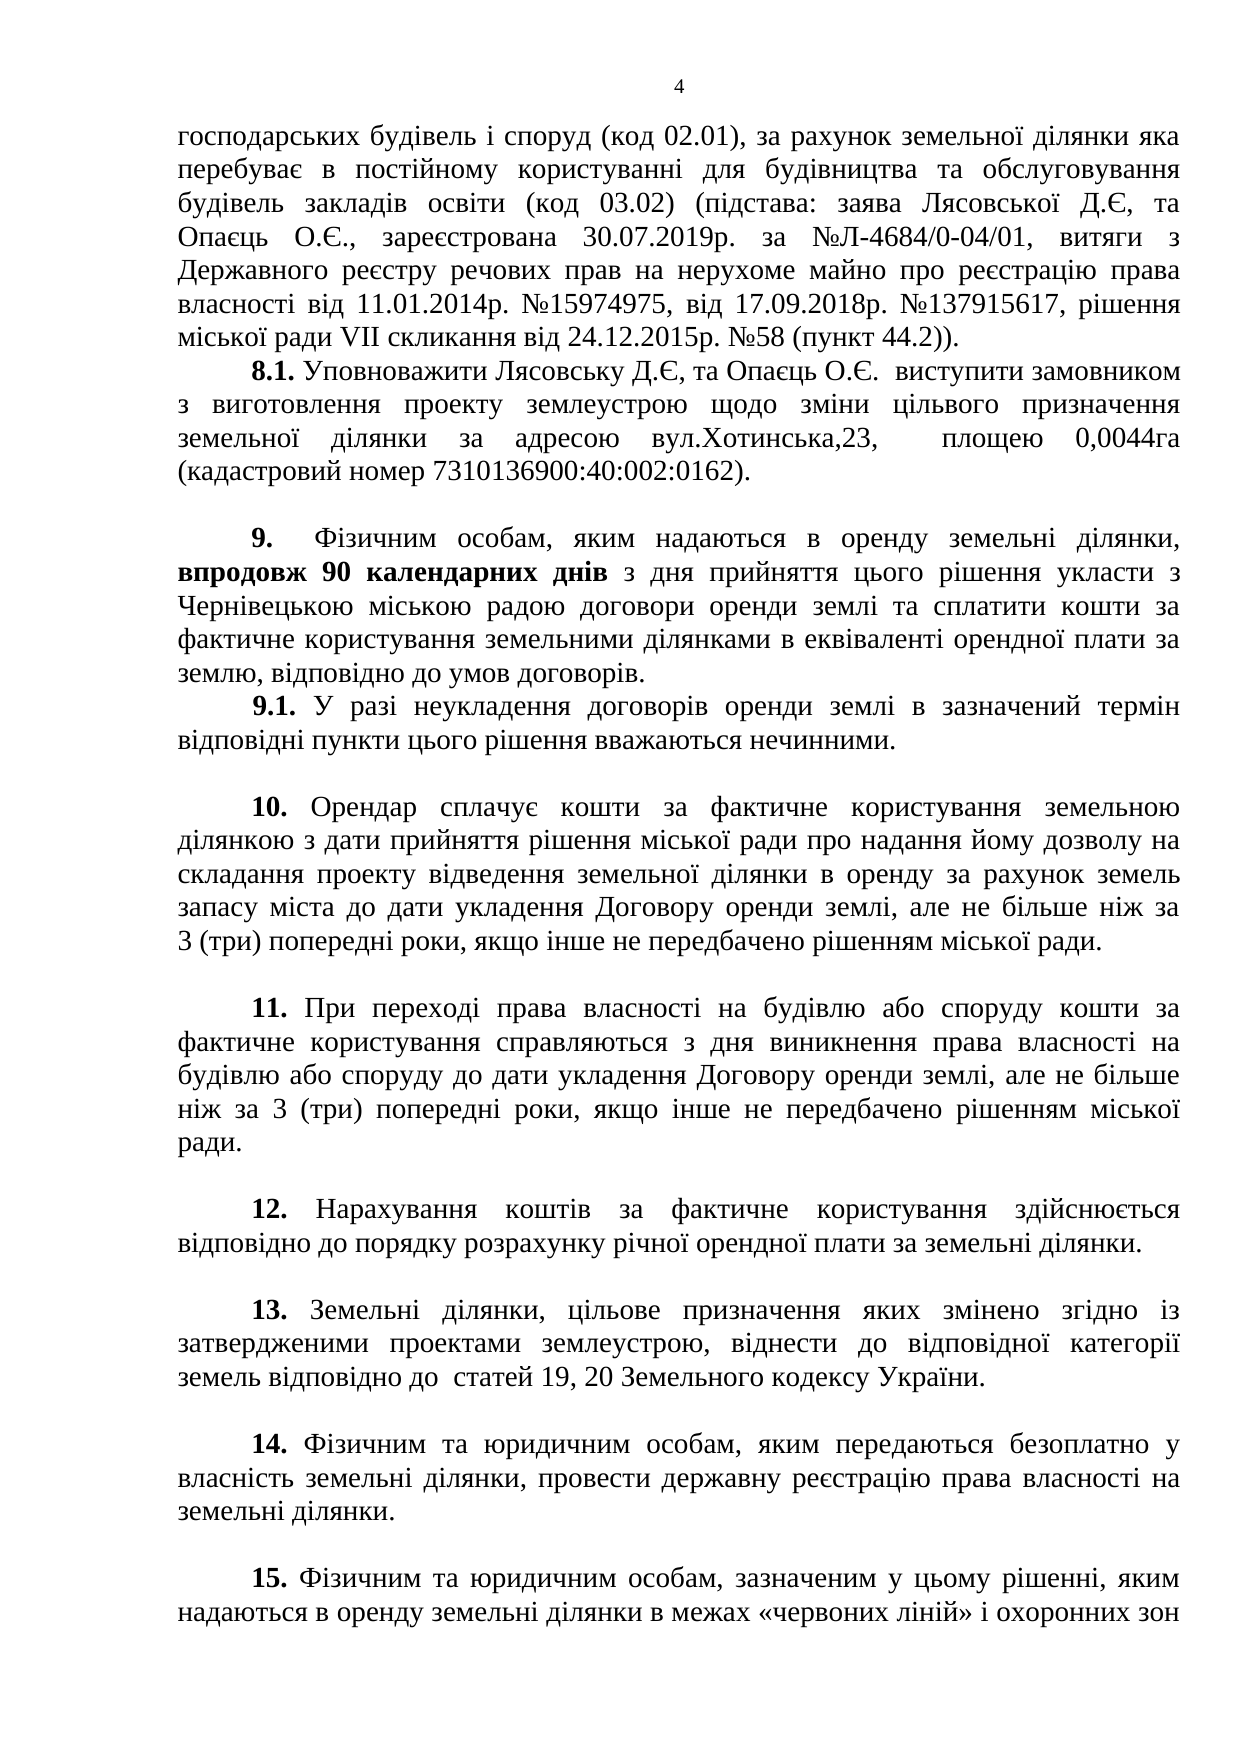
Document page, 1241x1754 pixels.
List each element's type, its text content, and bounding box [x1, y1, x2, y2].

text 11. При переході права власності на будівлю або споруду кошти за фактичне користування справляються з дня виникнення права власності на будівлю або споруду до дати укладення Договору оренди землі, але не більше ніж за 3 (три) попередні роки, якщо інше не передбачено рішенням міської ради. [177, 990, 1181, 1158]
text 10. Орендар сплачує кошти за фактичне користування земельною ділянкою з дати прийняття рішення міської ради про надання йому дозволу на складання проекту відведення земельної ділянки в оренду за рахунок земель запасу міста до дати укладення Договору оренди землі, але не більше ніж за 3 (три) попередні роки, якщо інше не передбачено рішенням міської ради. [177, 789, 1181, 957]
text 8.1. Уповноважити Лясовську Д.Є, та Опаєць О.Є. виступити замовником з виготовлення проекту землеустрою щодо зміни цільвого призначення земельної ділянки за адресою вул.Хотинська,23, площею 0,0044га (кадастровий номер 7310136900:40:002:0162). [177, 353, 1181, 487]
text 9.1. У разі неукладення договорів оренди землі в зазначений термін відповідні пункти цього рішення вважаються нечинними. [177, 688, 1181, 755]
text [177, 118, 1181, 353]
text 9. Фізичним особам, яким надаються в оренду земельні ділянки, впродовж 90 календарних днів з дня прийняття цього рішення укласти з Чернівецькою міською радою договори оренди землі та сплатити кошти за фактичне користування земельними ділянками в еквіваленті орендної плати за землю, відповідно до умов договорів. [177, 521, 1181, 688]
text 12. Нарахування коштів за фактичне користування здійснюється відповідно до порядку розрахунку річної орендної плати за земельні ділянки. [177, 1191, 1181, 1258]
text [177, 1560, 1181, 1627]
text 13. Земельні ділянки, цільове призначення яких змінено згідно із затвердженими проектами землеустрою, віднести до відповідної категорії земель відповідно до статей 19, 20 Земельного кодексу України. [177, 1292, 1181, 1393]
text 14. Фізичним та юридичним особам, яким передаються безоплатно у власність земельні ділянки, провести державну реєстрацію права власності на земельні ділянки. [177, 1426, 1181, 1527]
